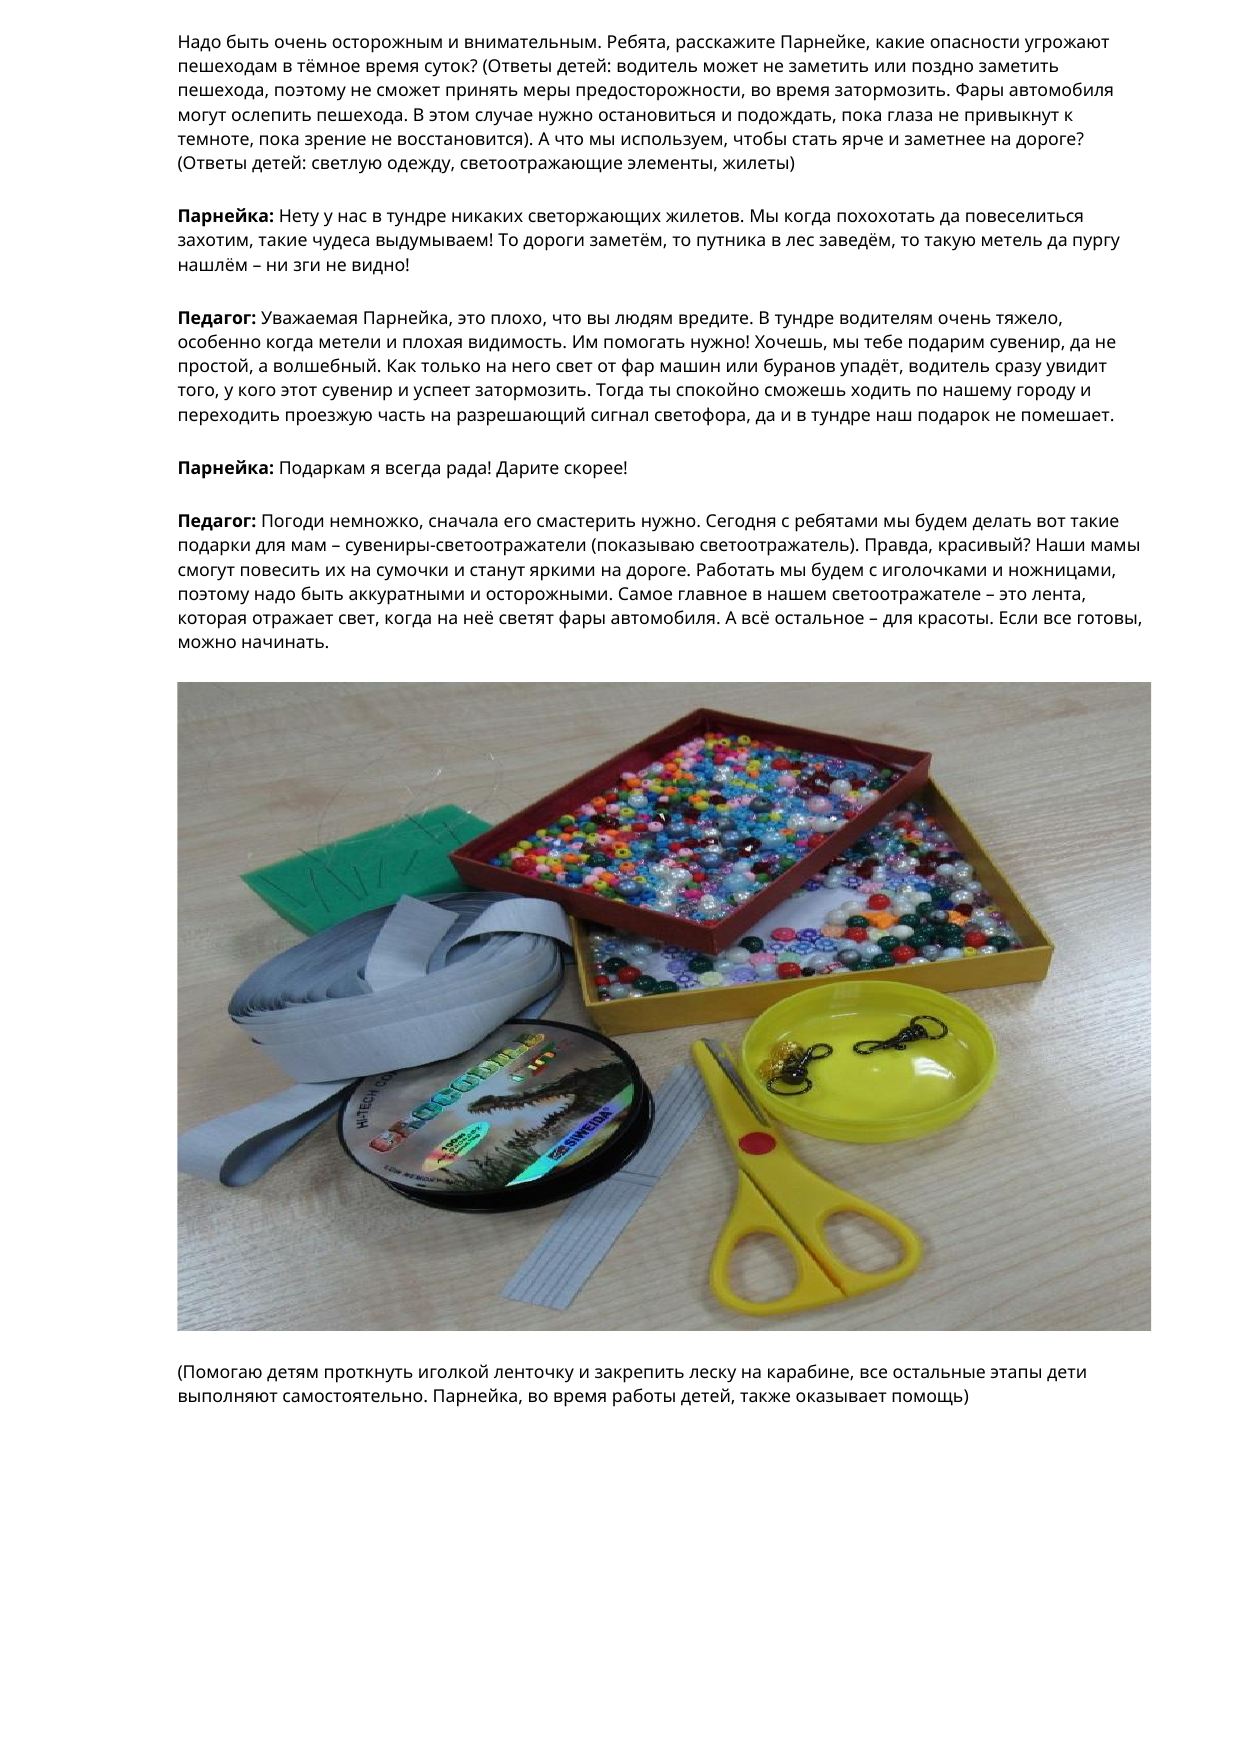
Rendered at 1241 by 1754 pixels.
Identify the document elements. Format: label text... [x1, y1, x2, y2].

text Парнейка: Нету у нас в тундре никаких светоржающих жилетов. Мы когда похохотать да повеселиться захотим, такие чудеса выдумываем! То дороги заметём, то путника в лес заведём, то такую метель да пургу нашлём – ни зги не видно! [177, 204, 1152, 276]
text Педагог: Погоди немножко, сначала его смастерить нужно. Сегодня с ребятами мы будем делать вот такие подарки для мам – сувениры-светоотражатели (показываю светоотражатель). Правда, красивый? Наши мамы смогут повесить их на сумочки и станут яркими на дороге. Работать мы будем с иголочками и ножницами, поэтому надо быть аккуратными и осторожными. Самое главное в нашем светоотражателе – это лента, которая отражает свет, когда на неё светят фары автомобиля. А всё остальное – для красоты. Если все готовы, можно начинать. [177, 509, 1152, 654]
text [177, 29, 1152, 174]
text Парнейка: Подаркам я всегда рада! Дарите скорее! [177, 455, 1152, 479]
text Педагог: Уважаемая Парнейка, это плохо, что вы людям вредите. В тундре водителям очень тяжело, особенно когда метели и плохая видимость. Им помогать нужно! Хочешь, мы тебе подарим сувенир, да не простой, а волшебный. Как только на него свет от фар машин или буранов упадёт, водитель сразу увидит того, у кого этот сувенир и успеет затормозить. Тогда ты спокойно сможешь ходить по нашему городу и переходить проезжую часть на разрешающий сигнал светофора, да и в тундре наш подарок не помешает. [177, 305, 1152, 426]
text (Помогаю детям проткнуть иголкой ленточку и закрепить леску на карабине, все остальные этапы дети выполняют самостоятельно. Парнейка, во время работы детей, также оказывает помощь) [177, 1359, 1152, 1408]
picture [177, 682, 1152, 1331]
